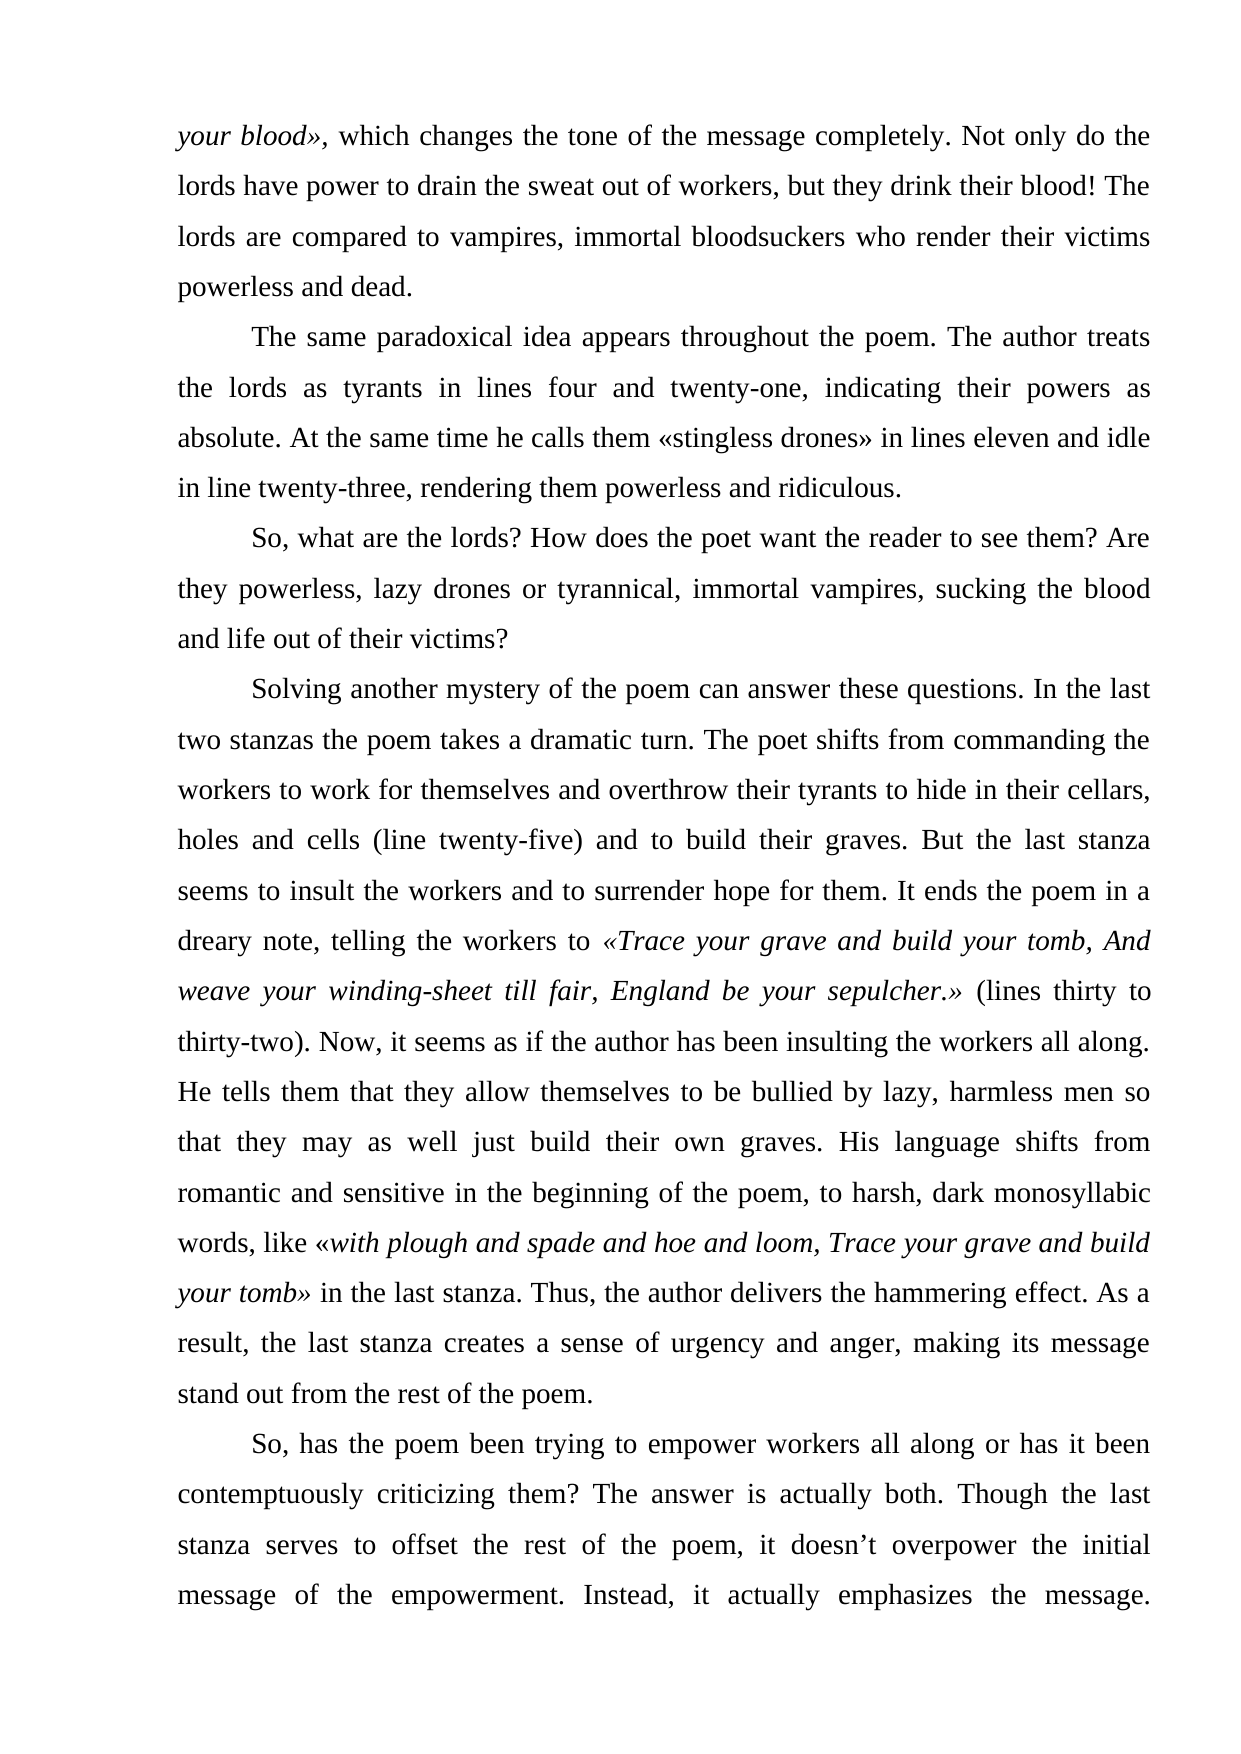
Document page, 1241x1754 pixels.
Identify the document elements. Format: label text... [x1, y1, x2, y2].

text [177, 118, 1152, 303]
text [177, 1426, 1152, 1611]
text So, what are the lords? How does the poet want the reader to see them? Are they powerless, lazy drones or tyrannical, immortal vampires, sucking the blood and life out of their victims? [177, 521, 1152, 655]
text Solving another mystery of the poem can answer these questions. In the last two stanzas the poem takes a dramatic turn. The poet shifts from commanding the workers to work for themselves and overthrow their tyrants to hide in their cellars, holes and cells (line twenty-five) and to build their graves. But the last stanza seems to insult the workers and to surrender hope for them. It ends the poem in a dreary note, telling the workers to «Trace your grave and build your tomb, And weave your winding-sheet till fair, England be your sepulcher.» (lines thirty to thirty-two). Now, it seems as if the author has been insulting the workers all along. He tells them that they allow themselves to be bullied by lazy, harmless men so that they may as well just build their own graves. His language shifts from romantic and sensitive in the beginning of the poem, to harsh, dark monosyllabic words, like «with plough and spade and hoe and loom, Trace your grave and build your tomb» in the last stanza. Thus, the author delivers the hammering effect. As a result, the last stanza creates a sense of urgency and anger, making its message stand out from the rest of the poem. [177, 672, 1152, 1409]
text The same paradoxical idea appears throughout the poem. The author treats the lords as tyrants in lines four and twenty-one, indicating their powers as absolute. At the same time he calls them «stingless drones» in lines eleven and idle in line twenty-three, rendering them powerless and ridiculous. [177, 319, 1152, 504]
